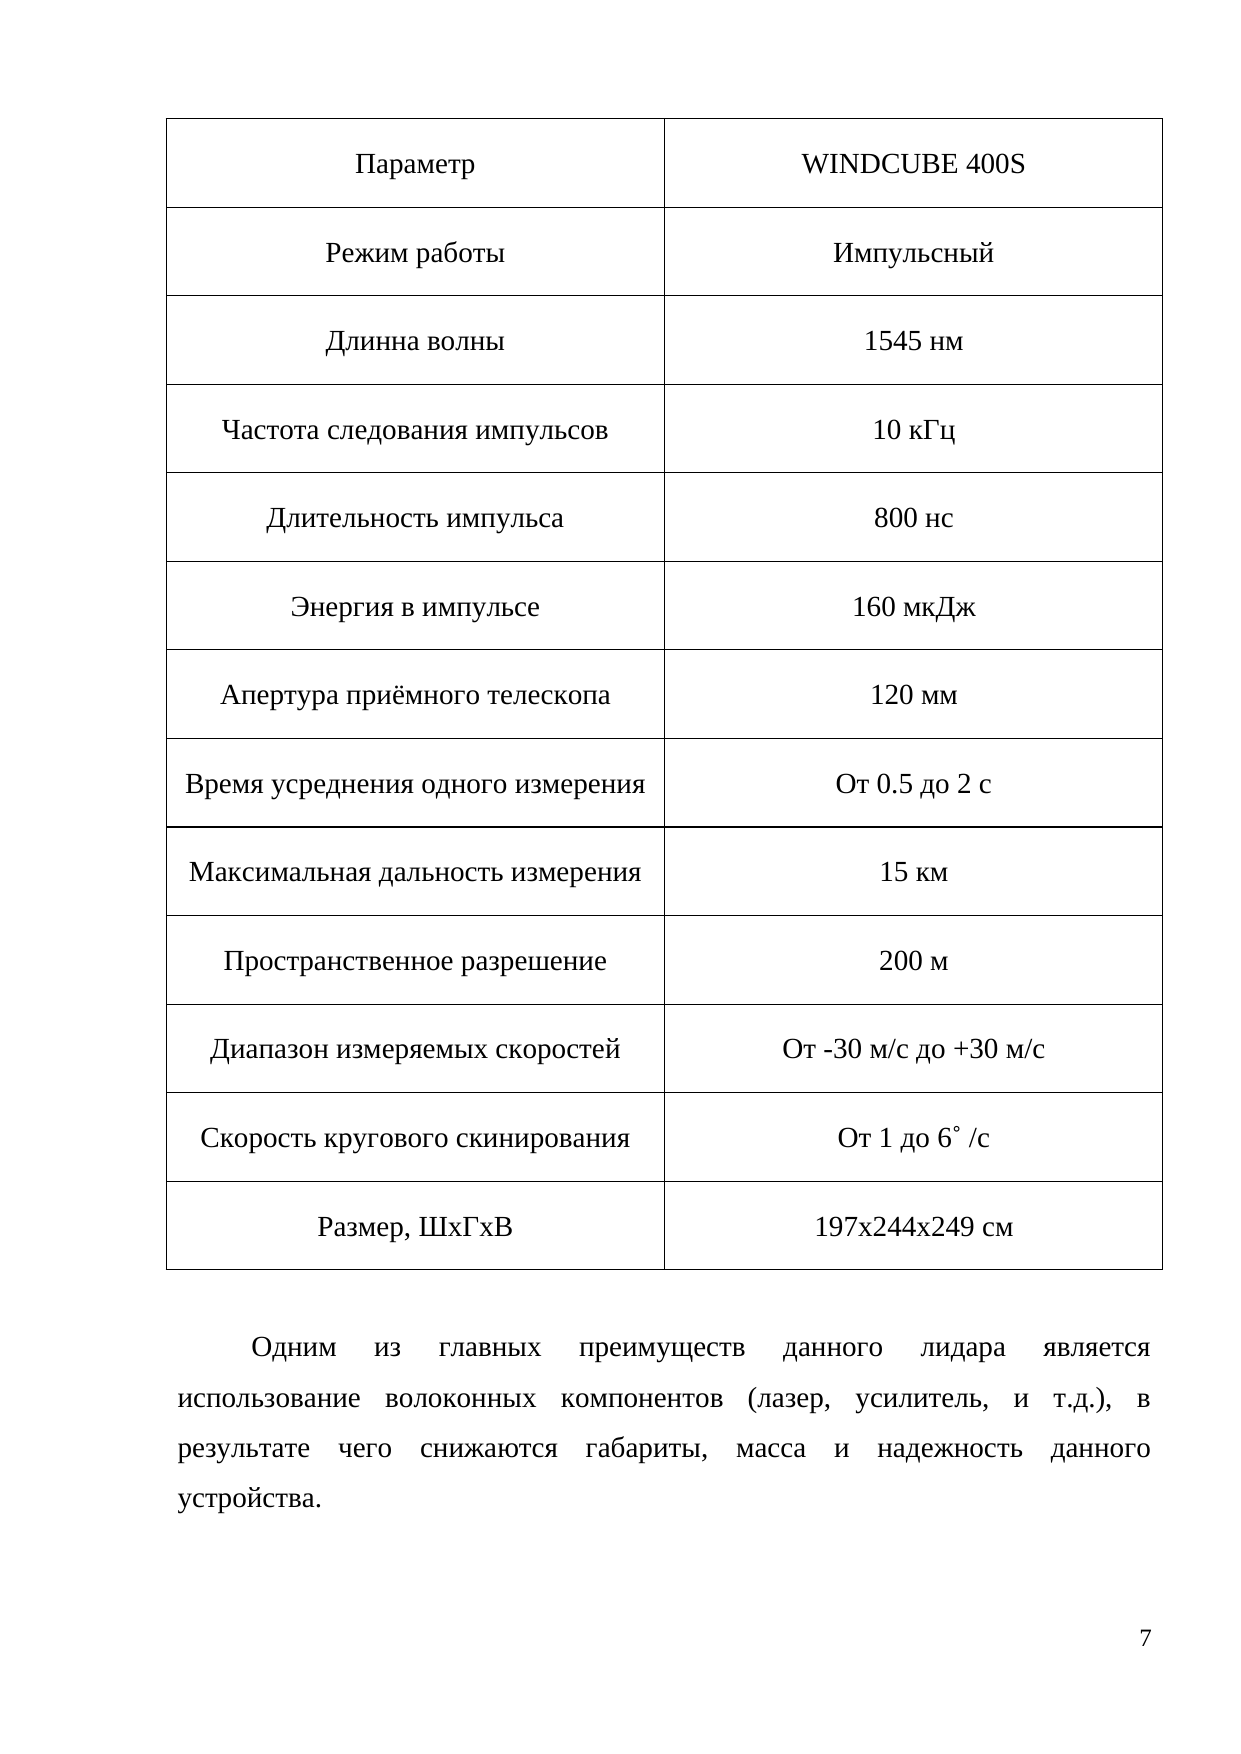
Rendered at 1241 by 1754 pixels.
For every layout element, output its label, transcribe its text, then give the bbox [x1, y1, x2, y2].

table_cell Максимальная дальность измерения [167, 828, 664, 915]
table_cell 10 кГц [665, 385, 1162, 472]
table_cell От -30 м/с до +30 м/с [665, 1005, 1162, 1092]
table_cell Длинна волны [167, 296, 664, 384]
table_cell Пространственное разрешение [167, 916, 664, 1003]
table_cell Импульсный [665, 208, 1162, 295]
table_cell 197х244х249 см [665, 1182, 1162, 1269]
table_cell Время усреднения одного измерения [167, 739, 664, 826]
table_cell 15 км [665, 828, 1162, 915]
table_cell Длительность импульса [167, 473, 664, 561]
table_header Параметр [167, 119, 664, 207]
table_cell Режим работы [167, 208, 664, 295]
table_header WINDCUBE 400S [665, 119, 1162, 207]
table_cell Скорость кругового скинирования [167, 1093, 664, 1181]
table_cell Частота следования импульсов [167, 385, 664, 472]
table_cell 200 м [665, 916, 1162, 1003]
text Одним из главных преимуществ данного лидара является использование волоконных компонентов (лазер, усилитель, и т.д.), в результате чего снижаются габариты, масса и надежность данного устройства. [177, 1329, 1152, 1514]
table_cell Энергия в импульсе [167, 562, 664, 649]
table_cell От 1 до 6˚ /с [665, 1093, 1162, 1181]
table_cell 800 нс [665, 473, 1162, 561]
table_cell Размер, ШхГхВ [167, 1182, 664, 1269]
table_cell Диапазон измеряемых скоростей [167, 1005, 664, 1092]
table_cell Апертура приёмного телескопа [167, 650, 664, 738]
table_cell От 0.5 до 2 с [665, 739, 1162, 826]
table_cell 160 мкДж [665, 562, 1162, 649]
table_cell 1545 нм [665, 296, 1162, 384]
table_cell 120 мм [665, 650, 1162, 738]
